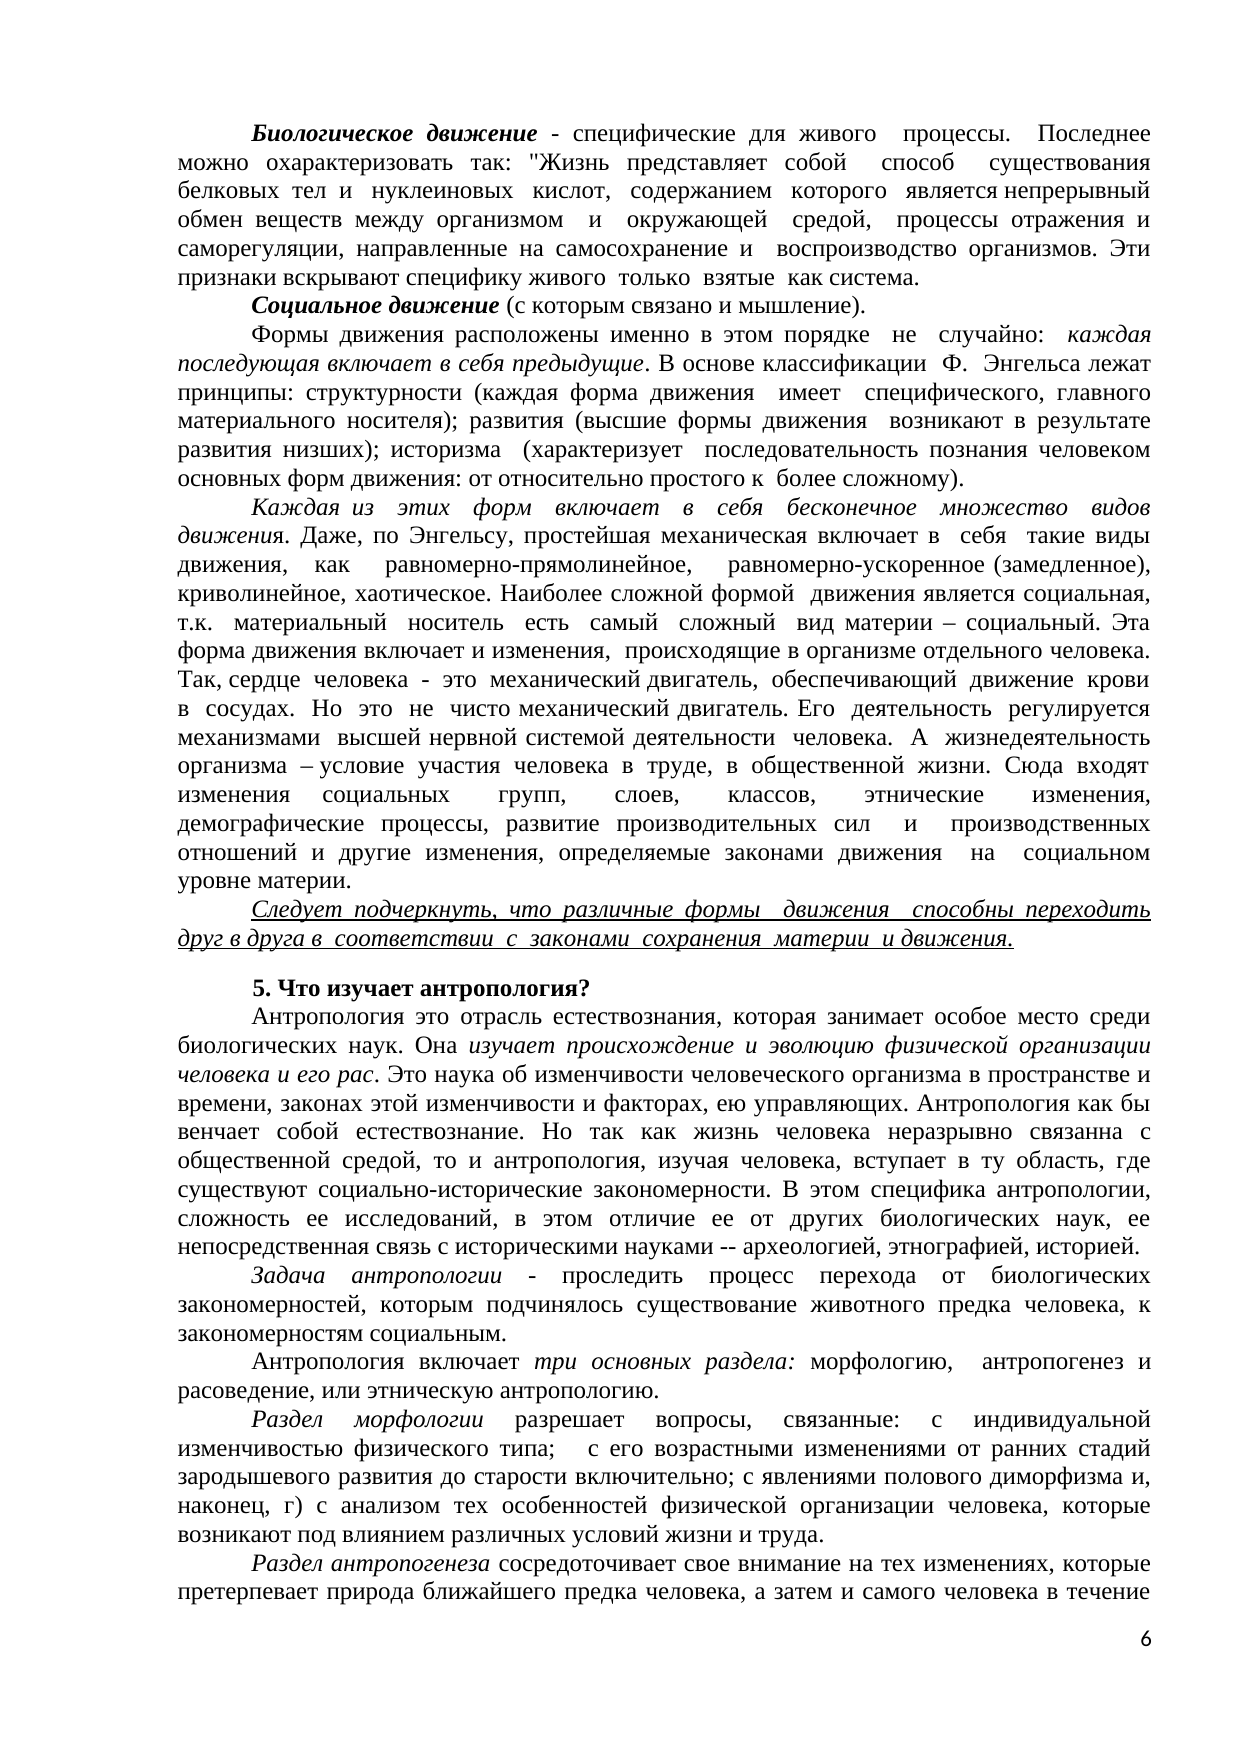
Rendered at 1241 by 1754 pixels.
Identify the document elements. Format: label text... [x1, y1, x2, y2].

text Раздел морфологии разрешает вопросы, связанные: с индивидуальной изменчивостью физического типа; с его возрастными изменениями от ранних стадий зародышевого развития до старости включительно; с явлениями полового диморфизма и, наконец, г) с анализом тех особенностей физической организации человека, которые возникают под влиянием различных условий жизни и труда. [177, 1404, 1152, 1548]
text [177, 1548, 1152, 1605]
text Антропология включает три основных раздела: морфологию, антропогенез и расоведение, или этническую антропологию. [177, 1346, 1152, 1404]
text Следует подчеркнуть, что различные формы движения способны переходить друг в друга в соответствии с законами сохранения материи и движения. [177, 894, 1152, 952]
text Задача антропологии - проследить процесс перехода от биологических закономерностей, которым подчинялось существование животного предка человека, к закономерностям социальным. [177, 1260, 1152, 1346]
text Биологическое движение - специфические для живого процессы. Последнее можно охарактеризовать так: "Жизнь представляет собой способ существования белковых тел и нуклеиновых кислот, содержанием которого является непрерывный обмен веществ между организмом и окружающей средой, процессы отражения и саморегуляции, направленные на самосохранение и воспроизводство организмов. Эти признаки вскрывают специфику живого только взятые как система. [177, 118, 1152, 291]
text Социальное движение (с которым связано и мышление). [177, 291, 1152, 319]
text Каждая из этих форм включает в себя бесконечное множество видов движения. Даже, по Энгельсу, простейшая механическая включает в себя такие виды движения, как равномерно-прямолинейное, равномерно-ускоренное (замедленное), криволинейное, хаотическое. Наиболее сложной формой движения является социальная, т.к. материальный носитель есть самый сложный вид материи – социальный. Эта форма движения включает и изменения, происходящие в организме отдельного человека. Так, сердце человека - это механический двигатель, обеспечивающий движение крови в сосудах. Но это не чисто механический двигатель. Его деятельность регулируется механизмами высшей нервной системой деятельности человека. А жизнедеятельность организма – условие участия человека в труде, в общественной жизни. Сюда входят изменения социальных групп, слоев, классов, этнические изменения, демографические процессы, развитие производительных сил и производственных отношений и другие изменения, определяемые законами движения на социальном уровне материи. [177, 492, 1152, 894]
text Антропология это отрасль естествознания, которая занимает особое место среди биологических наук. Она изучает происхождение и эволюцию физической организации человека и его рас. Это наука об изменчивости человеческого организма в пространстве и времени, законах этой изменчивости и факторах, ею управляющих. Антропология как бы венчает собой естествознание. Но так как жизнь человека неразрывно связанна с общественной средой, то и антропология, изучая человека, вступает в ту область, где существуют социально-исторические закономерности. В этом специфика антропологии, сложность ее исследований, в этом отличие ее от других биологических наук, ее непосредственная связь с историческими науками -- археологией, этнографией, историей. [177, 1001, 1152, 1260]
text 5. Что изучает антропология? [177, 973, 1152, 1001]
text Формы движения расположены именно в этом порядке не случайно: каждая последующая включает в себя предыдущие. В основе классификации Ф. Энгельса лежат принципы: структурности (каждая форма движения имеет специфического, главного материального носителя); развития (высшие формы движения возникают в результате развития низших); историзма (характеризует последовательность познания человеком основных форм движения: от относительно простого к более сложному). [177, 319, 1152, 492]
